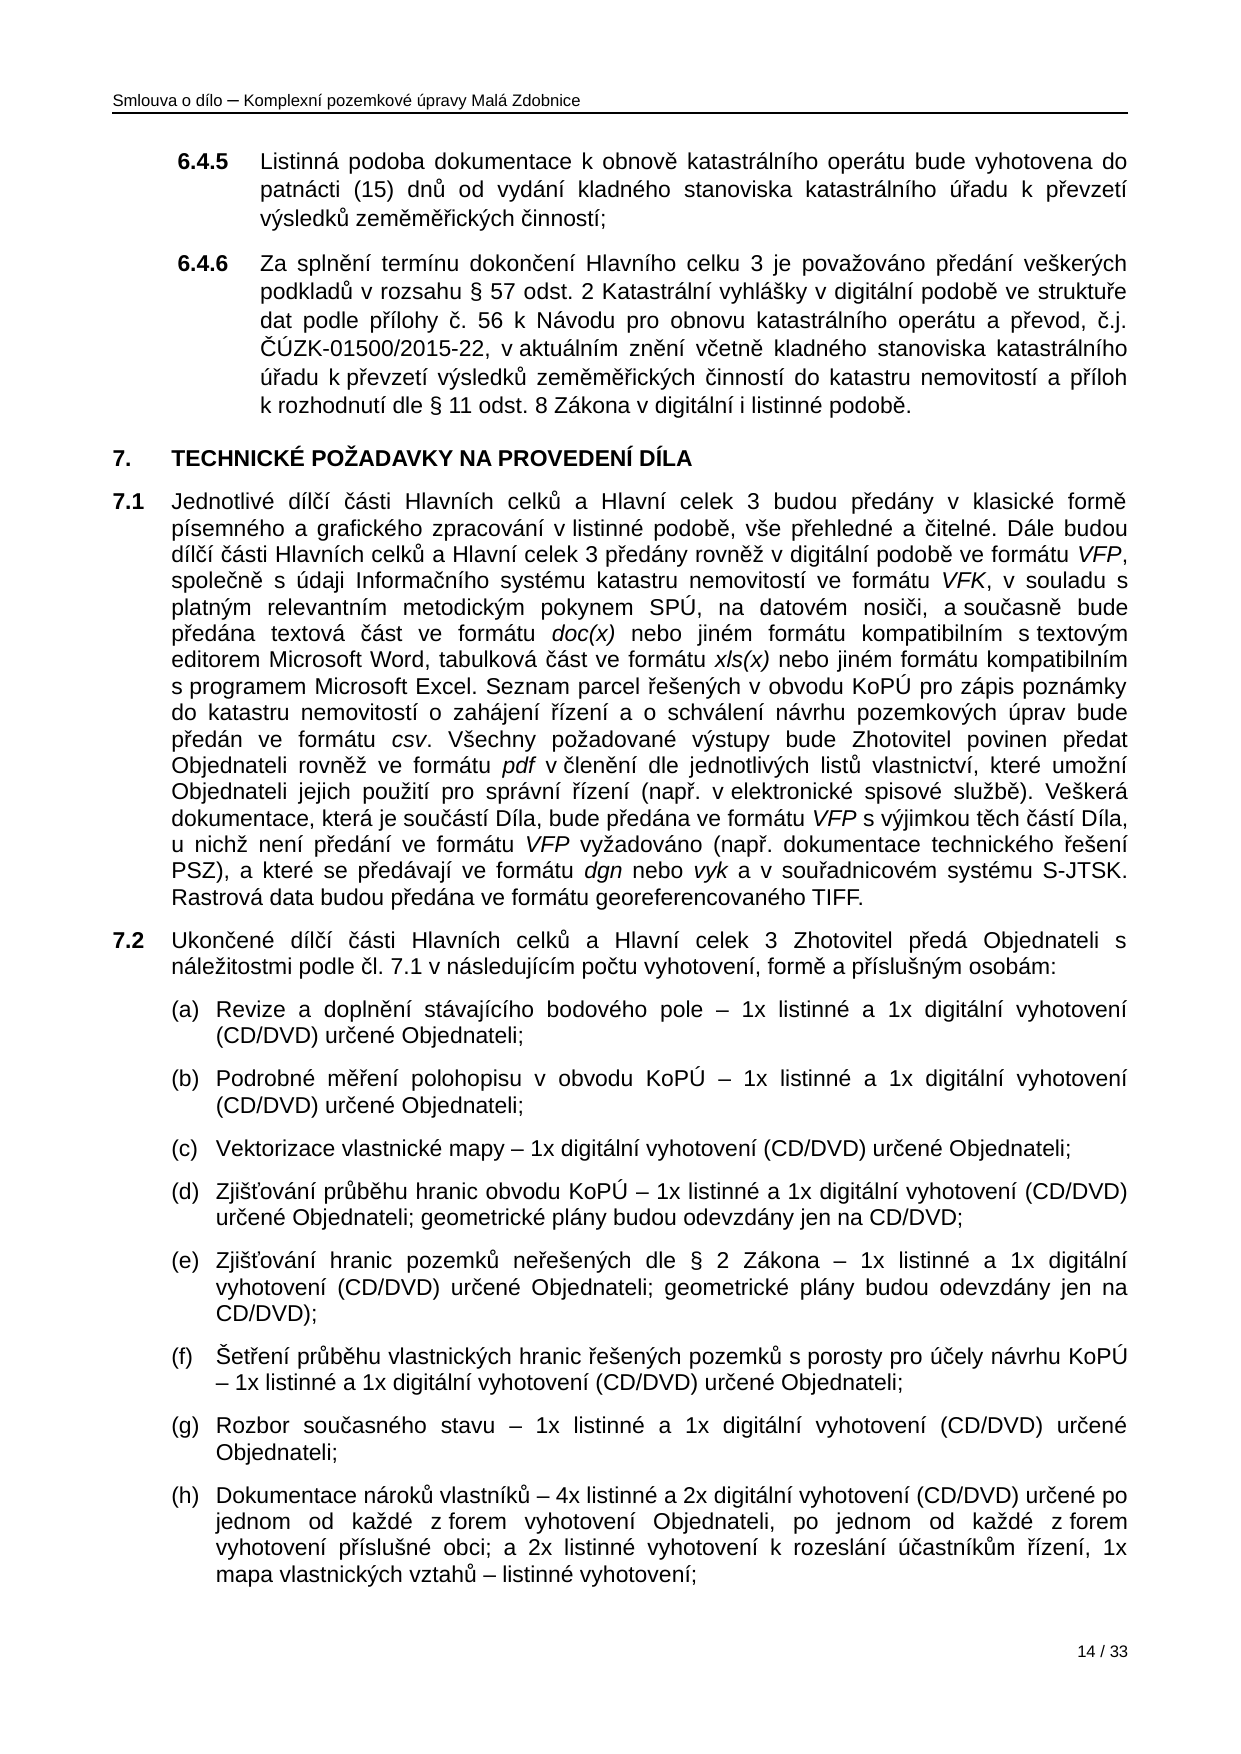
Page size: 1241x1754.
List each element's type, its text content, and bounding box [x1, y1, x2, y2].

text Ukončené dílčí části Hlavních celků a Hlavní celek 3 Zhotovitel předá Objednateli s náležitostmi podle čl. 7.1 v následujícím počtu vyhotovení, formě a příslušným osobám: [112, 927, 1128, 979]
list Zjišťování průběhu hranic obvodu KoPÚ – 1x listinné a 1x digitální vyhotovení (CD/DVD) určené Objednateli; geometrické plány budou odevzdány jen na CD/DVD; [171, 1178, 1128, 1231]
list Rozbor současného stavu – 1x listinné a 1x digitální vyhotovení (CD/DVD) určené Objednateli; [171, 1412, 1128, 1465]
text Technické požadavky na provedení díla [112, 445, 1128, 472]
text Za splnění termínu dokončení Hlavního celku 3 je považováno předání veškerých podkladů v rozsahu § 57 odst. 2 Katastrální vyhlášky v digitální podobě ve struktuře dat podle přílohy č. 56 k Návodu pro obnovu katastrálního operátu a převod, č.j. ČÚZK-01500/2015-22, v aktuálním znění včetně kladného stanoviska katastrálního úřadu k převzetí výsledků zeměměřických činností do katastru nemovitostí a příloh k rozhodnutí dle § 11 odst. 8 Zákona v digitální i listinné podobě. [177, 250, 1128, 418]
list Šetření průběhu vlastnických hranic řešených pozemků s porosty pro účely návrhu KoPÚ – 1x listinné a 1x digitální vyhotovení (CD/DVD) určené Objednateli; [171, 1343, 1128, 1396]
list Revize a doplnění stávajícího bodového pole – 1x listinné a 1x digitální vyhotovení (CD/DVD) určené Objednateli; [171, 996, 1128, 1049]
list Zjišťování hranic pozemků neřešených dle § 2 Zákona – 1x listinné a 1x digitální vyhotovení (CD/DVD) určené Objednateli; geometrické plány budou odevzdány jen na CD/DVD); [171, 1247, 1128, 1326]
text Listinná podoba dokumentace k obnově katastrálního operátu bude vyhotovena do patnácti (15) dnů od vydání kladného stanoviska katastrálního úřadu k převzetí výsledků zeměměřických činností; [177, 148, 1128, 231]
list Vektorizace vlastnické mapy – 1x digitální vyhotovení (CD/DVD) určené Objednateli; [171, 1135, 1128, 1161]
list Dokumentace nároků vlastníků – 4x listinné a 2x digitální vyhotovení (CD/DVD) určené po jednom od každé z forem vyhotovení Objednateli, po jednom od každé z forem vyhotovení příslušné obci; a 2x listinné vyhotovení k rozeslání účastníkům řízení, 1x mapa vlastnických vztahů – listinné vyhotovení; [171, 1482, 1128, 1587]
list Podrobné měření polohopisu v obvodu KoPÚ – 1x listinné a 1x digitální vyhotovení (CD/DVD) určené Objednateli; [171, 1065, 1128, 1118]
text Jednotlivé dílčí části Hlavních celků a Hlavní celek 3 budou předány v klasické formě písemného a grafického zpracování v listinné podobě, vše přehledné a čitelné. Dále budou dílčí části Hlavních celků a Hlavní celek 3 předány rovněž v digitální podobě ve formátu VFP, společně s údaji Informačního systému katastru nemovitostí ve formátu VFK, v souladu s platným relevantním metodickým pokynem SPÚ, na datovém nosiči, a současně bude předána textová část ve formátu doc(x) nebo jiném formátu kompatibilním s textovým editorem Microsoft Word, tabulková část ve formátu xls(x) nebo jiném formátu kompatibilním s programem Microsoft Excel. Seznam parcel řešených v obvodu KoPÚ pro zápis poznámky do katastru nemovitostí o zahájení řízení a o schválení návrhu pozemkových úprav bude předán ve formátu csv. Všechny požadované výstupy bude Zhotovitel povinen předat Objednateli rovněž ve formátu pdf v členění dle jednotlivých listů vlastnictví, které umožní Objednateli jejich použití pro správní řízení (např. v elektronické spisové službě). Veškerá dokumentace, která je součástí Díla, bude předána ve formátu VFP s výjimkou těch částí Díla, u nichž není předání ve formátu VFP vyžadováno (např. dokumentace technického řešení PSZ), a které se předávají ve formátu dgn nebo vyk a v souřadnicovém systému S-JTSK. Rastrová data budou předána ve formátu georeferencovaného TIFF. [112, 488, 1128, 910]
